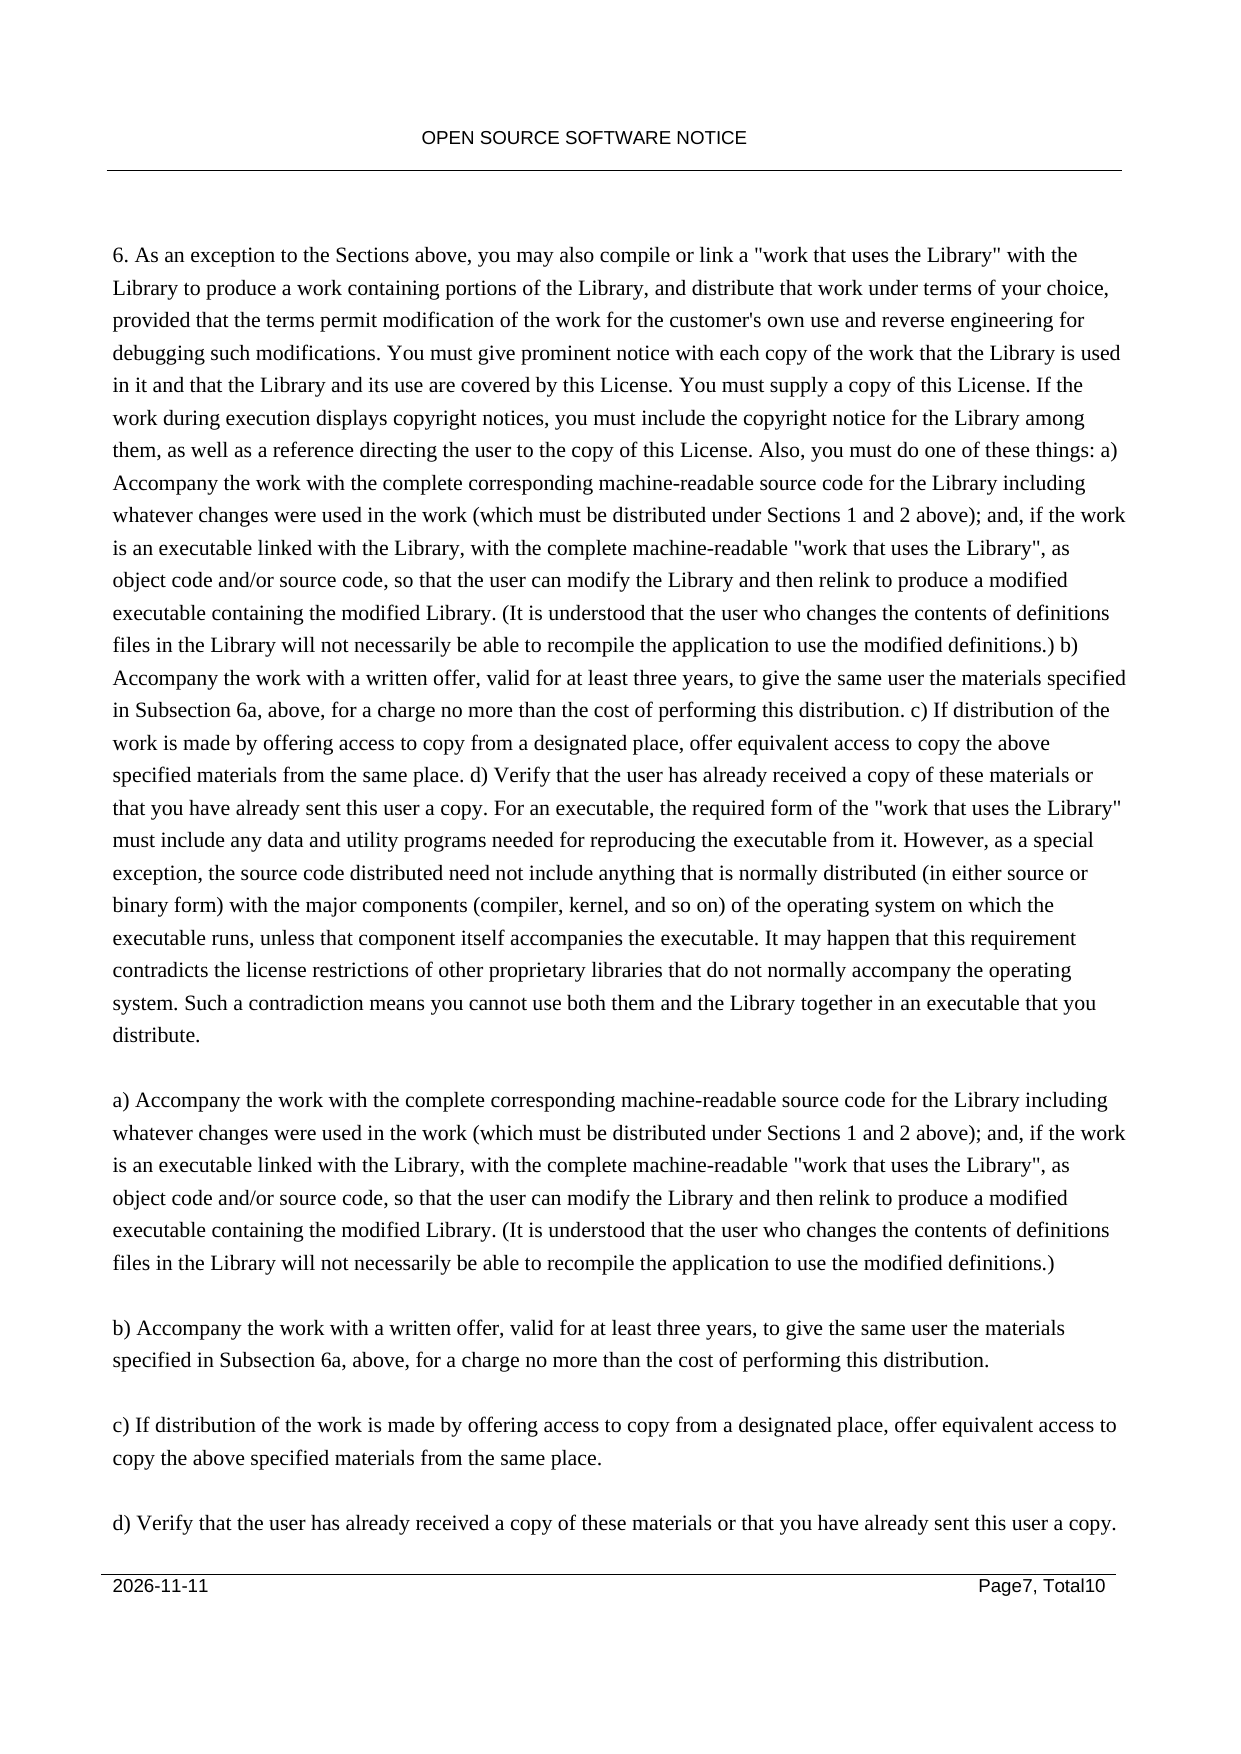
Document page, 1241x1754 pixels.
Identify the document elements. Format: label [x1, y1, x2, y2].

text [112, 206, 1128, 1539]
